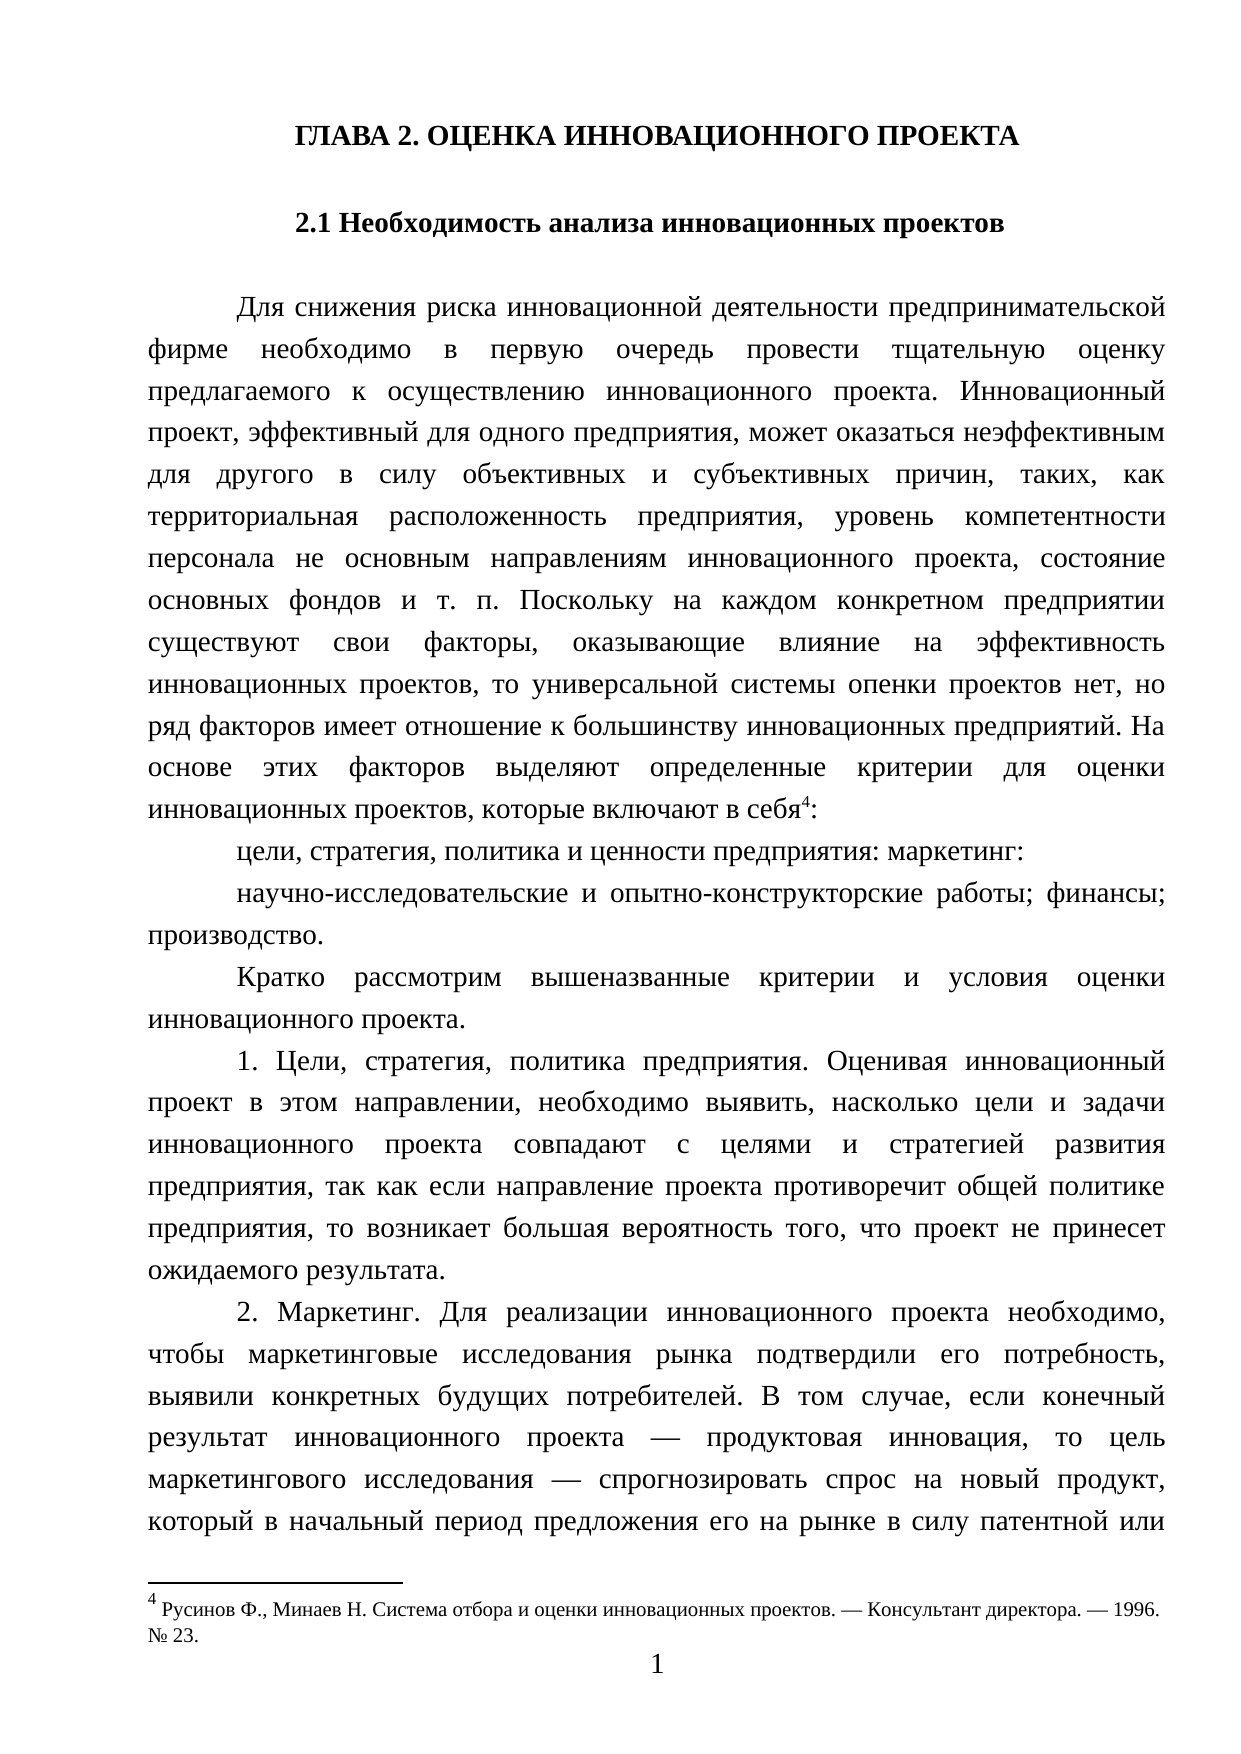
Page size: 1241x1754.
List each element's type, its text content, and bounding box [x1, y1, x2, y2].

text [148, 1294, 1166, 1537]
text Кратко рассмотрим вышеназванные критерии и условия оценки инновационного проекта. [148, 959, 1166, 1034]
text цели, стратегия, политика и ценности предприятия: маркетинг: [148, 833, 1166, 867]
text научно-исследовательские и опытно-конструкторские работы; финансы; производство. [148, 875, 1166, 951]
text 2.1 Необходимость анализа инновационных проектов [148, 205, 1166, 239]
text 1. Цели, стратегия, политика предприятия. Оценивая инновационный проект в этом направлении, необходимо выявить, насколько цели и задачи инновационного проекта совпадают с целями и стратегией развития предприятия, так как если направление проекта противоречит общей политике предприятия, то возникает большая вероятность того, что проект не принесет ожидаемого результата. [148, 1043, 1166, 1286]
subtitle глава 2. ОЦЕНКА ИННОВАЦИОННОГО ПРОЕКТА [148, 118, 1166, 152]
text Для снижения риска инновационной деятельности предпринимательской фирме необходимо в первую очередь провести тщательную оценку предлагаемого к осуществлению инновационного проекта. Инновационный проект, эффективный для одного предприятия, может оказаться неэффективным для другого в силу объективных и субъективных причин, таких, как территориальная расположенность предприятия, уровень компетентности персонала не основным направлениям инновационного проекта, состояние основных фондов и т. п. Поскольку на каждом конкретном предприятии существуют свои факторы, оказывающие влияние на эффективность инновационных проектов, то универсальной системы опенки проектов нет, но ряд факторов имеет отношение к большинству инновационных предприятий. На основе этих факторов выделяют определенные критерии для оценки инновационных проектов, которые включают в себя: [148, 289, 1166, 825]
